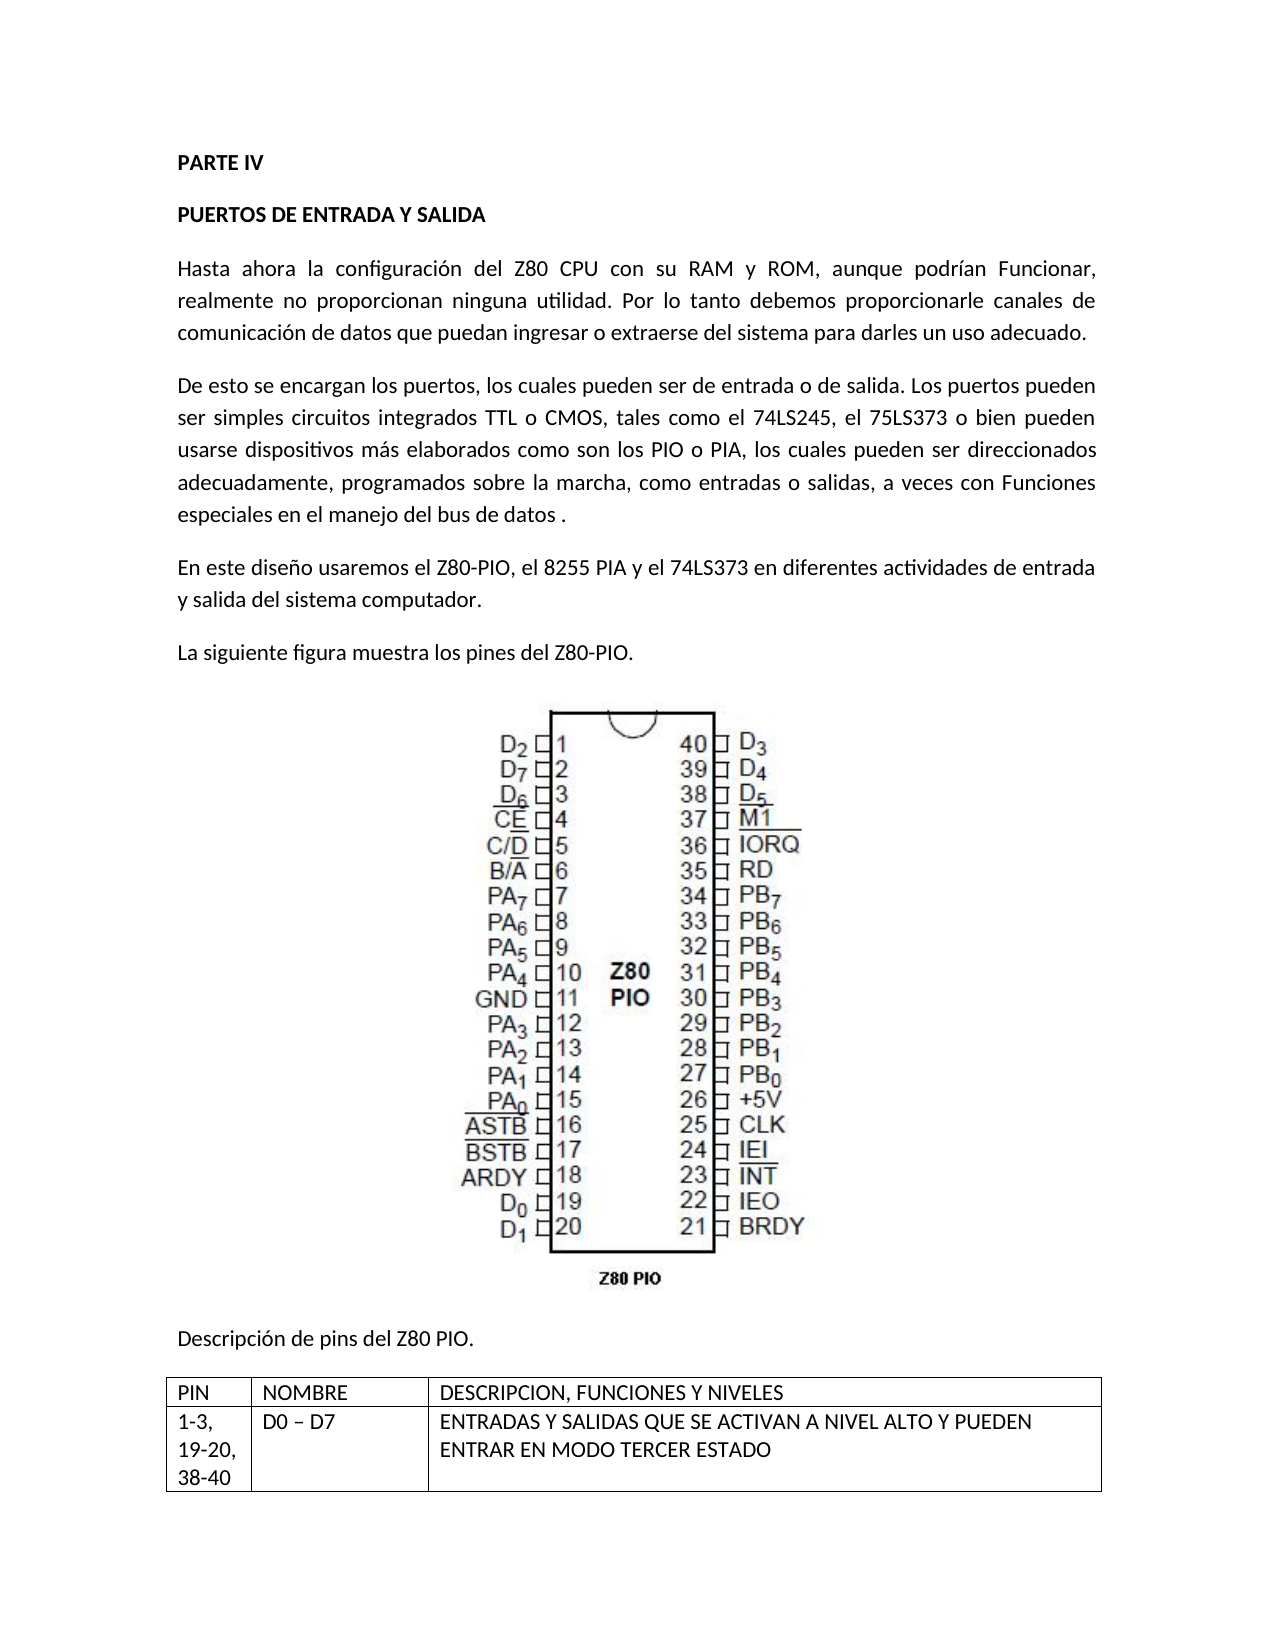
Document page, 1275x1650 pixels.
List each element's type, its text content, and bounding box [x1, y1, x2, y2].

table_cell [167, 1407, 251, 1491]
text Hasta ahora la configuración del Z80 CPU con su RAM y ROM, aunque podrían Funcionar, realmente no proporcionan ninguna utilidad. Por lo tanto debemos proporcionarle canales de comunicación de datos que puedan ingresar o extraerse del sistema para darles un uso adecuado. [177, 254, 1098, 346]
text PARTE IV [177, 148, 1098, 176]
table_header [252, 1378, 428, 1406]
text Descripción de pins del Z80 PIO. [177, 1324, 1098, 1352]
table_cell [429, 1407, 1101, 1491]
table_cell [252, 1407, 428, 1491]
picture [451, 691, 824, 1299]
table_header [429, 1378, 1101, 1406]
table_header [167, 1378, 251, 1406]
text La siguiente figura muestra los pines del Z80-PIO. [177, 638, 1098, 666]
text En este diseño usaremos el Z80-PIO, el 8255 PIA y el 74LS373 en diferentes actividades de entrada y salida del sistema computador. [177, 553, 1098, 613]
text De esto se encargan los puertos, los cuales pueden ser de entrada o de salida. Los puertos pueden ser simples circuitos integrados TTL o CMOS, tales como el 74LS245, el 75LS373 o bien pueden usarse dispositivos más elaborados como son los PIO o PIA, los cuales pueden ser direccionados adecuadamente, programados sobre la marcha, como entradas o salidas, a veces con Funciones especiales en el manejo del bus de datos . [177, 371, 1098, 528]
text PUERTOS DE ENTRADA Y SALIDA [177, 201, 1098, 229]
